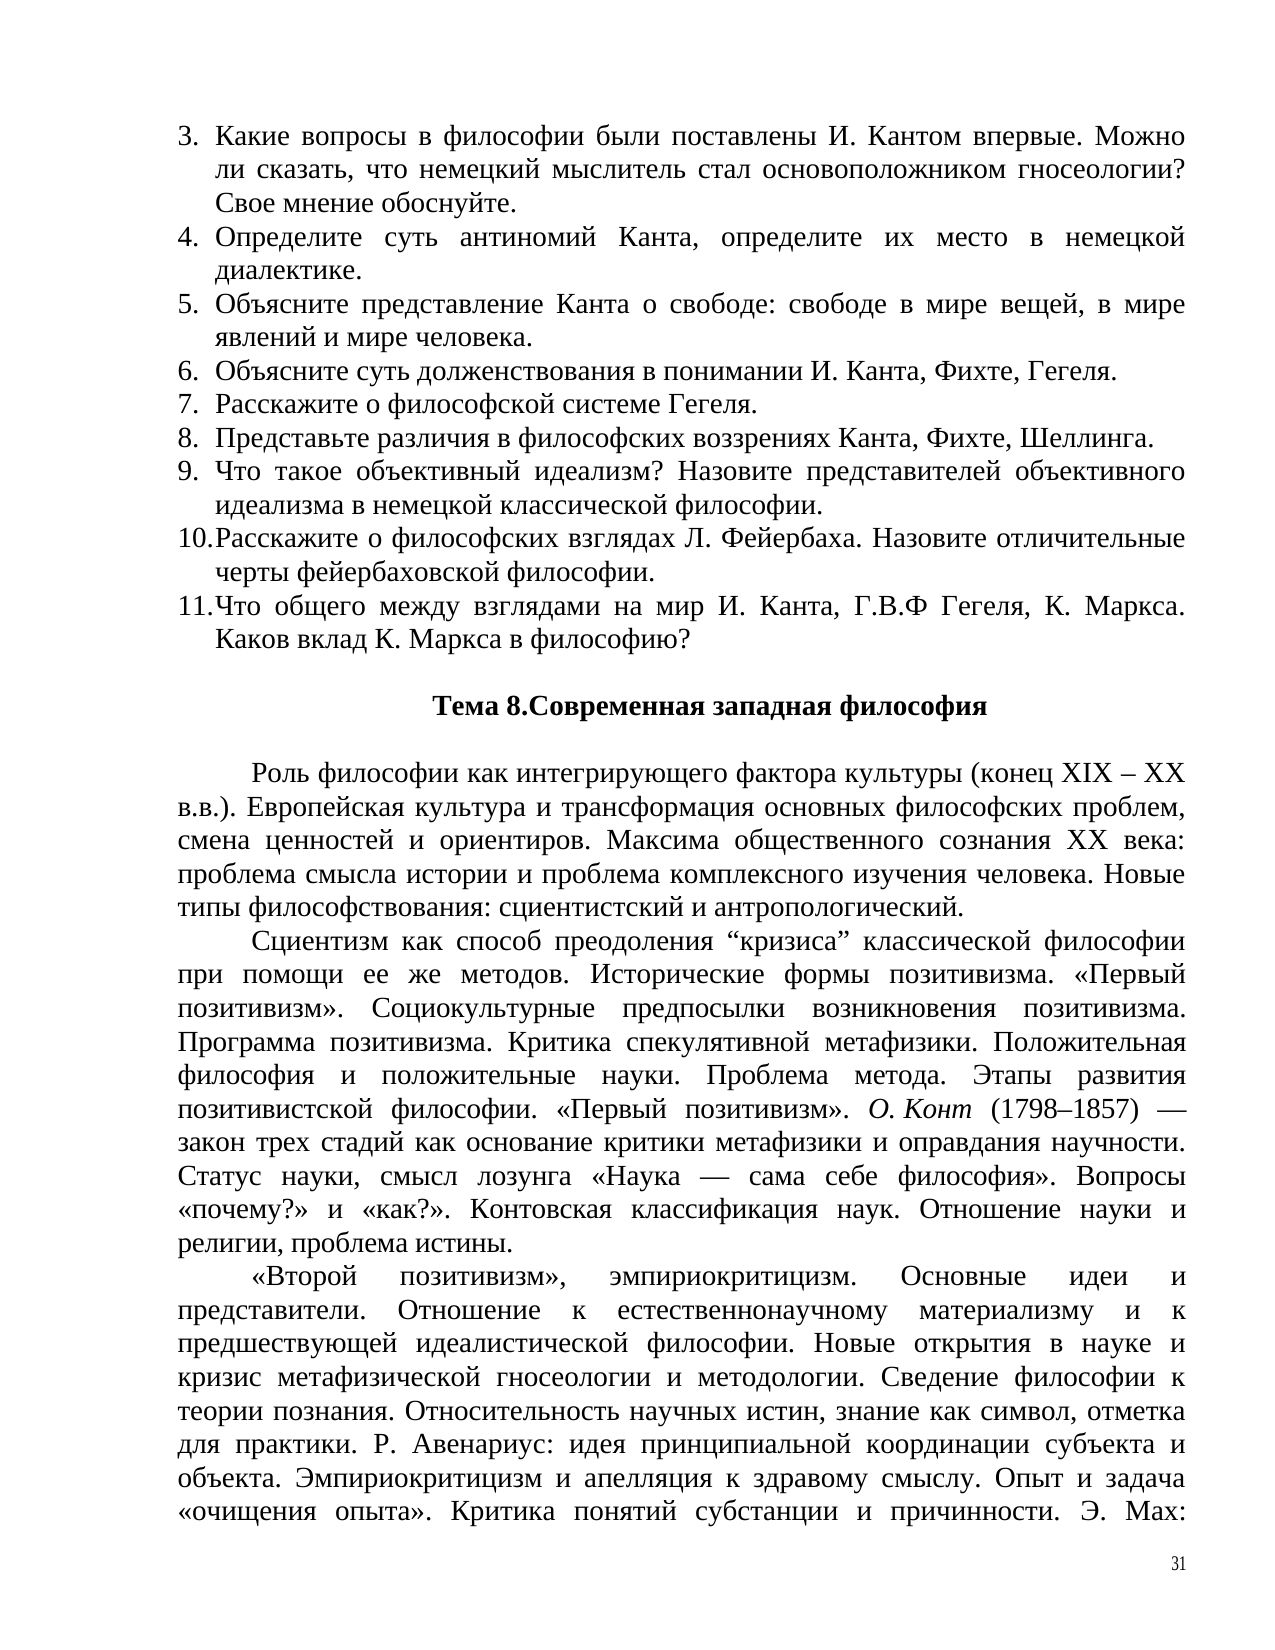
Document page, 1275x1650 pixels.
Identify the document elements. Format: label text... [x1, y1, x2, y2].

list Расскажите о философской системе Гегеля. [177, 386, 1186, 420]
text Роль философии как интегрирующего фактора культуры (конец ХIХ – ХХ в.в.). Европейская культура и трансформация основных философских проблем, смена ценностей и ориентиров. Максима общественного сознания ХХ века: проблема смысла истории и проблема комплексного изучения человека. Новые типы философствования: сциентистский и антропологический. [177, 755, 1186, 923]
list Что общего между взглядами на мир И. Канта, Г.В.Ф Гегеля, К. Маркса. Каков вклад К. Маркса в философию? [177, 588, 1186, 655]
list Расскажите о философских взглядах Л. Фейербаха. Назовите отличительные черты фейербаховской философии. [177, 521, 1186, 588]
list Определите суть антиномий Канта, определите их место в немецкой диалектике. [177, 219, 1186, 286]
list Объясните представление Канта о свободе: свободе в мире вещей, в мире явлений и мире человека. [177, 286, 1186, 353]
list Что такое объективный идеализм? Назовите представителей объективного идеализма в немецкой классической философии. [177, 453, 1186, 521]
list Представьте различия в философских воззрениях Канта, Фихте, Шеллинга. [177, 420, 1186, 453]
text Тема 8.Современная западная философия [177, 688, 1186, 722]
text Сциентизм как способ преодоления “кризиса” классической философии при помощи ее же методов. Исторические формы позитивизма. «Первый позитивизм». Социокультурные предпосылки возникновения позитивизма. Программа позитивизма. Критика спекулятивной метафизики. Положительная философия и положительные науки. Проблема метода. Этапы развития позитивистской философии. «Первый позитивизм». О. Конт (1798–1857) — закон трех стадий как основание критики метафизики и оправдания научности. Статус науки, смысл лозунга «Наука — сама себе философия». Вопросы «почему?» и «как?». Контовская классификация наук. Отношение науки и религии, проблема истины. [177, 923, 1186, 1258]
list Объясните суть долженствования в понимании И. Канта, Фихте, Гегеля. [177, 353, 1186, 386]
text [177, 1258, 1186, 1527]
list Какие вопросы в философии были поставлены И. Кантом впервые. Можно ли сказать, что немецкий мыслитель стал основоположником гносеологии? Свое мнение обоснуйте. [177, 118, 1186, 219]
